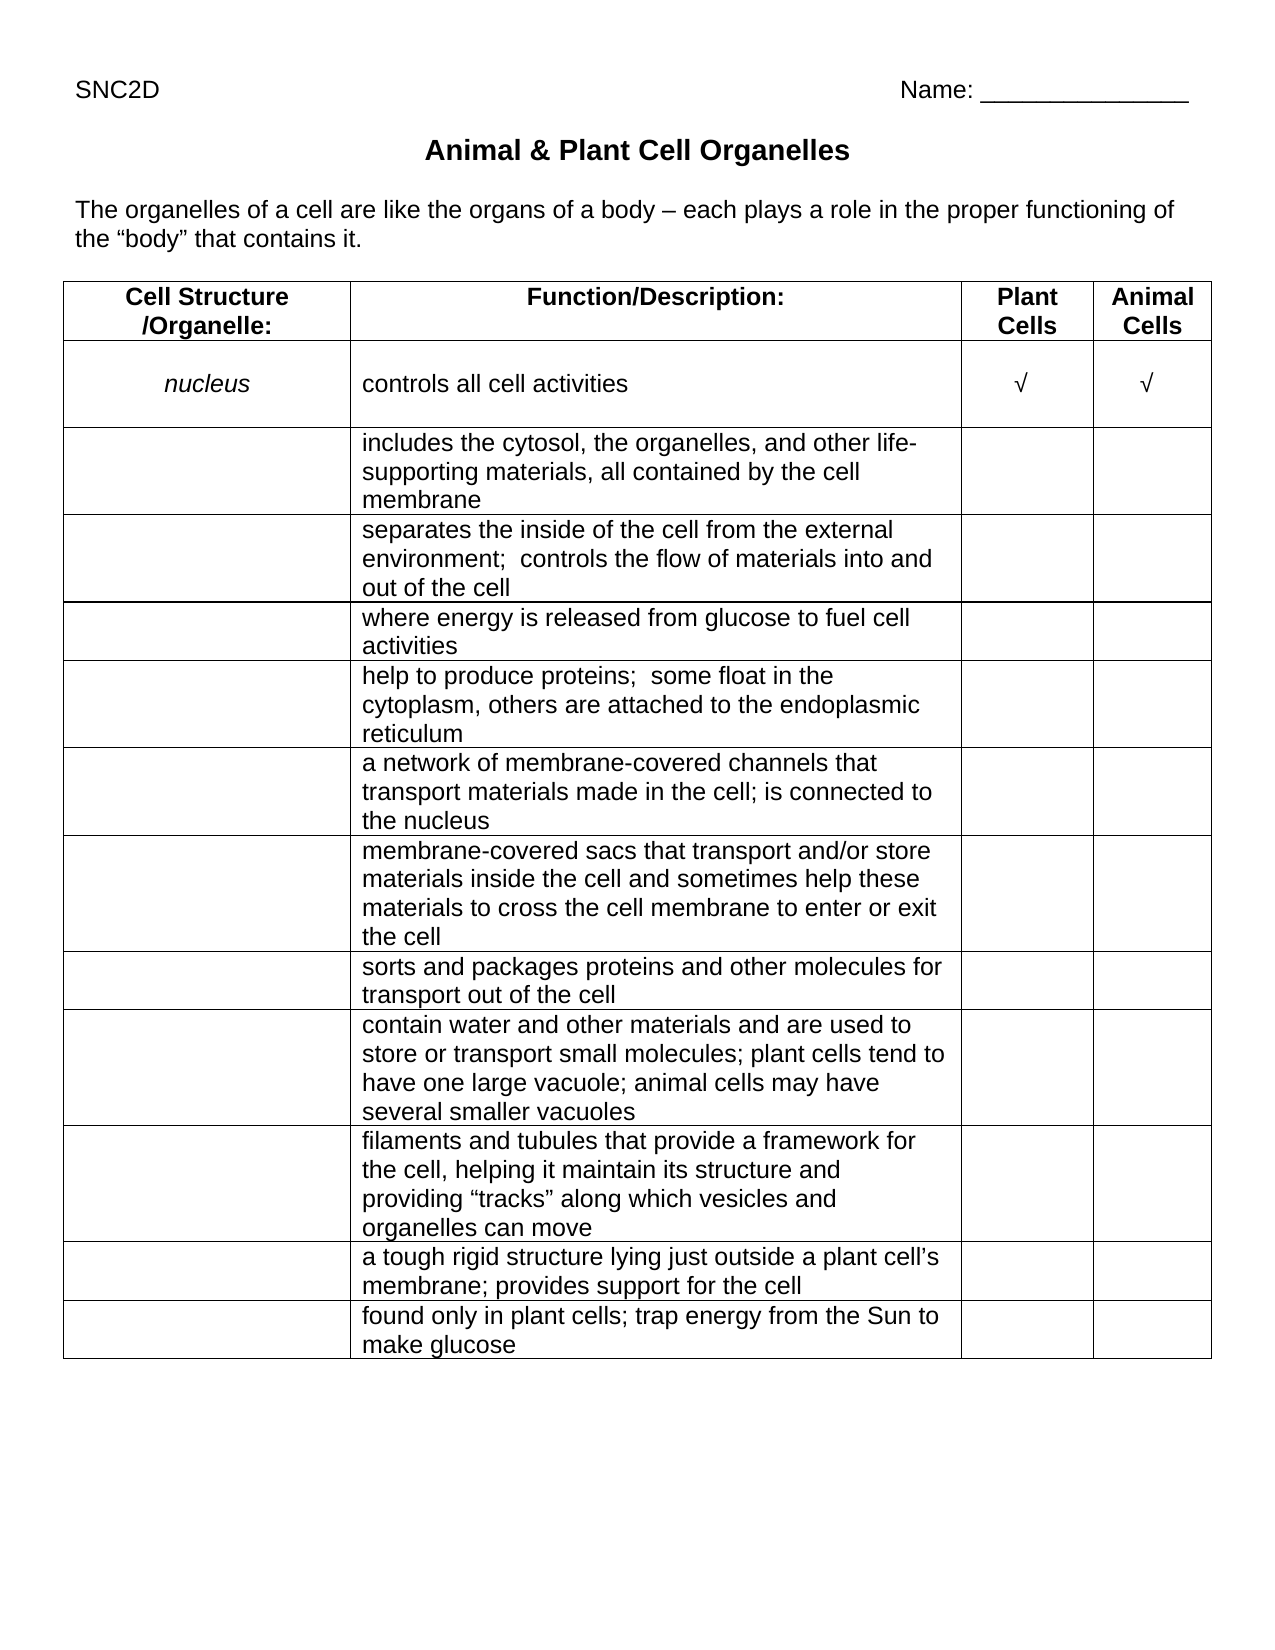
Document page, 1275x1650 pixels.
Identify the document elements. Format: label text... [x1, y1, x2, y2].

table_cell [64, 428, 350, 514]
table_cell [1094, 428, 1211, 514]
table_cell [962, 952, 1093, 1009]
table_cell a tough rigid structure lying just outside a plant cell’s membrane; provides support for the cell [351, 1242, 961, 1300]
table_cell [64, 952, 350, 1009]
table_cell [962, 748, 1093, 834]
table_cell filaments and tubules that provide a framework for the cell, helping it maintain its structure and providing “tracks” along which vesicles and organelles can move [351, 1126, 961, 1241]
table_cell [1094, 1126, 1211, 1241]
table_cell help to produce proteins; some float in the cytoplasm, others are attached to the endoplasmic reticulum [351, 661, 961, 747]
table_cell [64, 836, 350, 951]
table_cell [962, 1010, 1093, 1125]
table_cell [64, 1126, 350, 1241]
table_cell sorts and packages proteins and other molecules for transport out of the cell [351, 952, 961, 1009]
table_cell [1094, 1010, 1211, 1125]
table_cell [1094, 603, 1211, 660]
table_cell [1094, 1301, 1211, 1358]
table_cell [962, 515, 1093, 601]
table_cell [64, 661, 350, 747]
table_cell [1094, 661, 1211, 747]
text Animal & Plant Cell Organelles [75, 132, 1200, 166]
table_cell membrane-covered sacs that transport and/or store materials inside the cell and sometimes help these materials to cross the cell membrane to enter or exit the cell [351, 836, 961, 951]
table_cell [64, 603, 350, 660]
table_header Function/Description: [351, 282, 961, 339]
table_cell separates the inside of the cell from the external environment; controls the flow of materials into and out of the cell [351, 515, 961, 601]
table_cell [1094, 515, 1211, 601]
table_header Cell Structure /Organelle: [64, 282, 350, 339]
table_cell includes the cytosol, the organelles, and other life-supporting materials, all contained by the cell membrane [351, 428, 961, 514]
table_cell [1094, 1242, 1211, 1300]
table_cell [962, 661, 1093, 747]
table_cell √ [962, 341, 1093, 427]
table_header Animal Cells [1094, 282, 1211, 339]
table_cell nucleus [64, 341, 350, 427]
table_cell [1094, 748, 1211, 834]
table_cell [962, 1242, 1093, 1300]
table_cell [962, 836, 1093, 951]
table_cell where energy is released from glucose to fuel cell activities [351, 603, 961, 660]
table_cell [64, 1301, 350, 1358]
table_cell [64, 1242, 350, 1300]
text The organelles of a cell are like the organs of a body – each plays a role in the proper functioning of the “body” that contains it. [75, 195, 1200, 252]
table_cell [962, 603, 1093, 660]
table_cell [962, 1301, 1093, 1358]
table_cell [64, 748, 350, 834]
table_cell [1094, 952, 1211, 1009]
table_cell a network of membrane-covered channels that transport materials made in the cell; is connected to the nucleus [351, 748, 961, 834]
table_cell [962, 428, 1093, 514]
table_cell controls all cell activities [351, 341, 961, 427]
table_cell found only in plant cells; trap energy from the Sun to make glucose [351, 1301, 961, 1358]
table_cell [64, 515, 350, 601]
table_header Plant Cells [962, 282, 1093, 339]
table_cell [962, 1126, 1093, 1241]
table_cell [64, 1010, 350, 1125]
text SNC2D Name: _______________ [75, 75, 1200, 104]
table_cell √ [1094, 341, 1211, 427]
table_cell contain water and other materials and are used to store or transport small molecules; plant cells tend to have one large vacuole; animal cells may have several smaller vacuoles [351, 1010, 961, 1125]
table_cell [1094, 836, 1211, 951]
